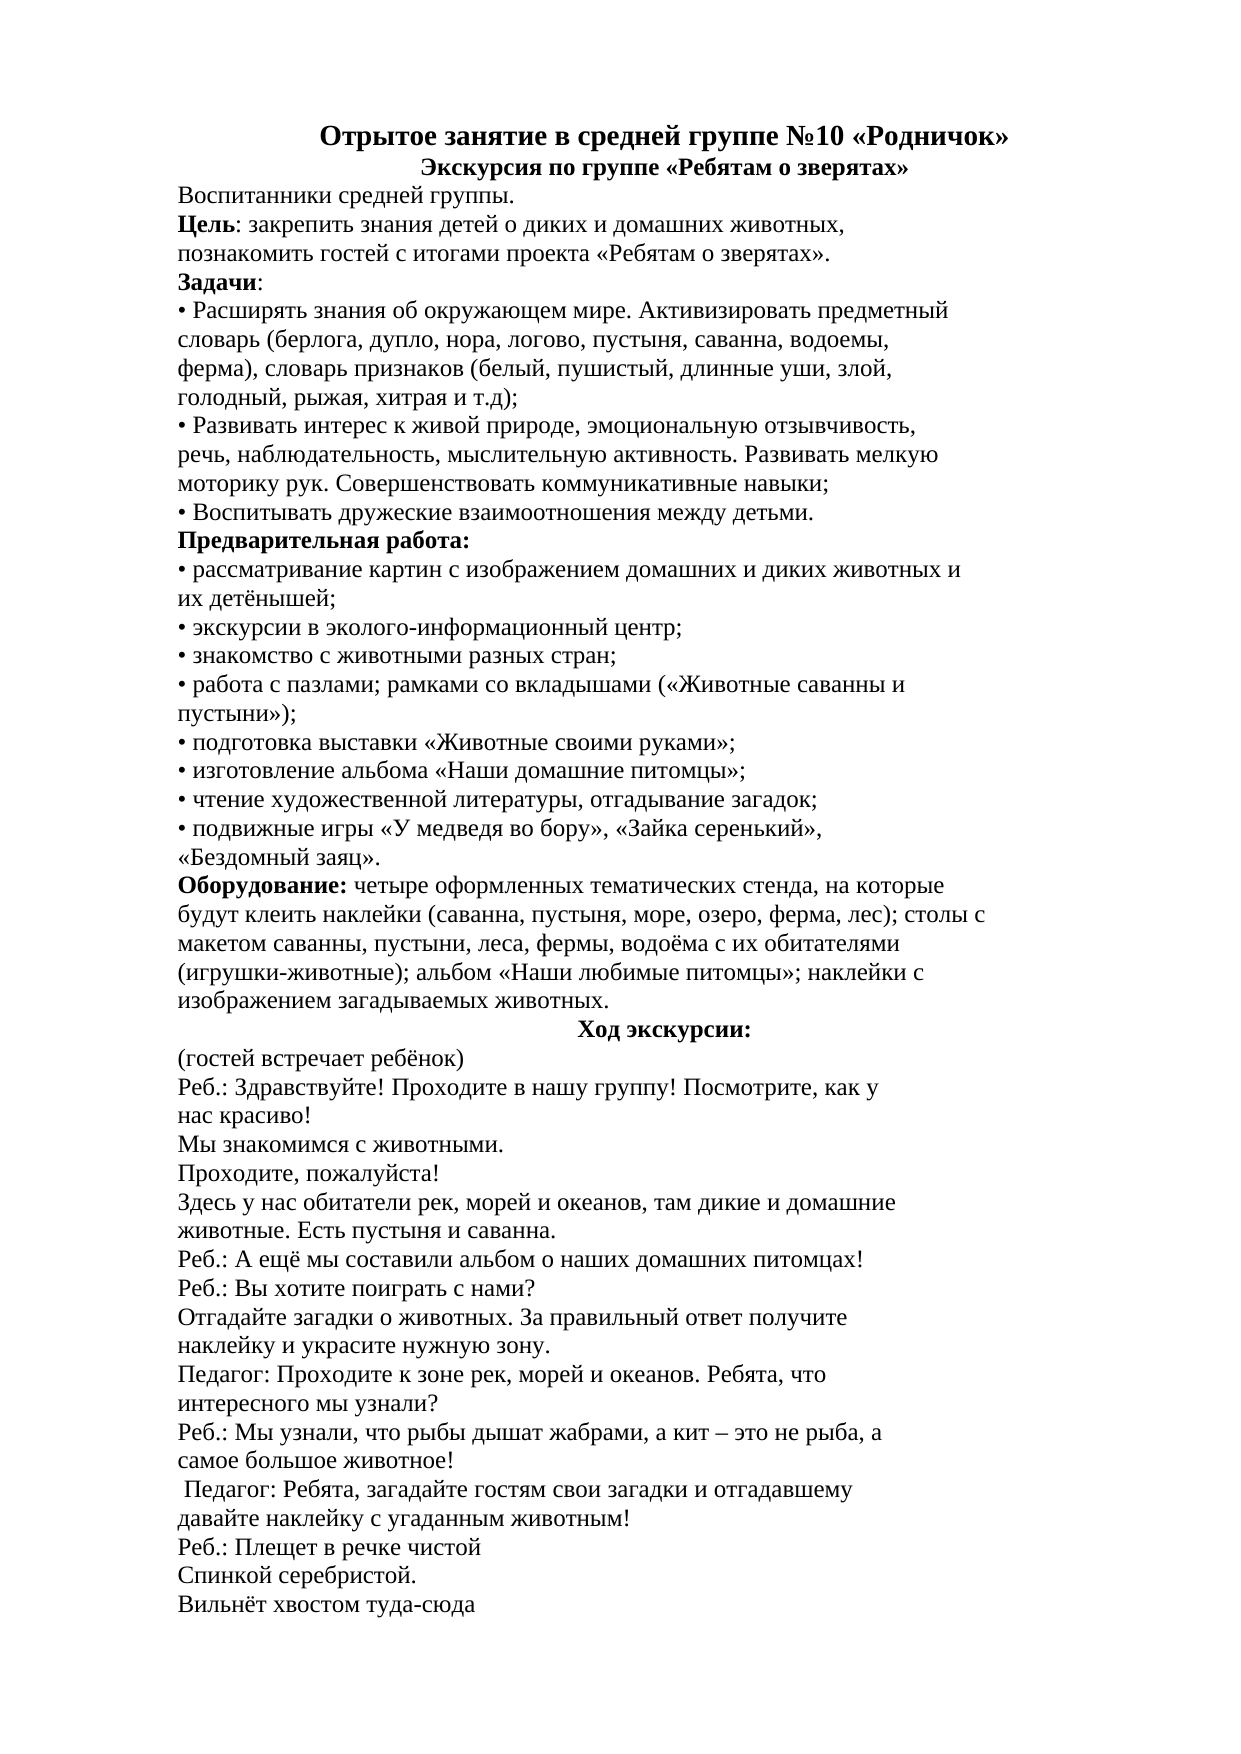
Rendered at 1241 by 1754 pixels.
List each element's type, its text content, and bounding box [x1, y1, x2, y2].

text их детёнышей; [177, 583, 1152, 612]
text Педагог: Проходите к зоне рек, морей и океанов. Ребята, что [177, 1359, 1152, 1388]
text Реб.: А ещё мы составили альбом о наших домашних питомцах! [177, 1244, 1152, 1273]
text Отгадайте загадки о животных. За правильный ответ получите [177, 1302, 1152, 1330]
text • рассматривание картин с изображением домашних и диких животных и [177, 554, 1152, 583]
text Реб.: Вы хотите поиграть с нами? [177, 1273, 1152, 1302]
text самое большое животное! [177, 1445, 1152, 1474]
text Оборудование: четыре оформленных тематических стенда, на которые [177, 870, 1152, 899]
text пустыни»); [177, 698, 1152, 727]
text Задачи: [177, 267, 1152, 295]
text наклейку и украсите нужную зону. [177, 1330, 1152, 1359]
text • Расширять знания об окружающем мире. Активизировать предметный [177, 295, 1152, 324]
text • подготовка выставки «Животные своими руками»; [177, 727, 1152, 755]
text Цель: закрепить знания детей о диких и домашних животных, [177, 209, 1152, 238]
text • знакомство с животными разных стран; [177, 640, 1152, 669]
text Экскурсия по группе «Ребятам о зверятах» [177, 152, 1152, 180]
text • экскурсии в эколого-информационный центр; [177, 612, 1152, 640]
text Педагог: Ребята, загадайте гостям свои загадки и отгадавшему [177, 1474, 1152, 1503]
text речь, наблюдательность, мыслительную активность. Развивать мелкую [177, 439, 1152, 468]
text нас красиво! [177, 1100, 1152, 1129]
text • чтение художественной литературы, отгадывание загадок; [177, 784, 1152, 813]
text Ход экскурсии: [177, 1014, 1152, 1043]
text Мы знакомимся с животными. [177, 1129, 1152, 1158]
text • работа с пазлами; рамками со вкладышами («Животные саванны и [177, 669, 1152, 698]
text Воспитанники средней группы. [177, 180, 1152, 209]
text • Воспитывать дружеские взаимоотношения между детьми. [177, 497, 1152, 525]
text Вильнёт хвостом туда-сюда [177, 1589, 1152, 1618]
text Реб.: Здравствуйте! Проходите в нашу группу! Посмотрите, как у [177, 1072, 1152, 1100]
text Реб.: Мы узнали, что рыбы дышат жабрами, а кит – это не рыба, а [177, 1417, 1152, 1445]
text (игрушки-животные); альбом «Наши любимые питомцы»; наклейки с [177, 957, 1152, 985]
text (гостей встречает ребёнок) [177, 1043, 1152, 1072]
text голодный, рыжая, хитрая и т.д); [177, 382, 1152, 410]
text «Бездомный заяц». [177, 842, 1152, 870]
text словарь (берлога, дупло, нора, логово, пустыня, саванна, водоемы, [177, 324, 1152, 353]
text Предварительная работа: [177, 525, 1152, 554]
text • изготовление альбома «Наши домашние питомцы»; [177, 755, 1152, 784]
text ферма), словарь признаков (белый, пушистый, длинные уши, злой, [177, 353, 1152, 382]
text • Развивать интерес к живой природе, эмоциональную отзывчивость, [177, 410, 1152, 439]
text макетом саванны, пустыни, леса, фермы, водоёма с их обитателями [177, 928, 1152, 957]
text будут клеить наклейки (саванна, пустыня, море, озеро, ферма, лес); столы с [177, 899, 1152, 928]
text моторику рук. Совершенствовать коммуникативные навыки; [177, 468, 1152, 497]
text познакомить гостей с итогами проекта «Ребятам о зверятах». [177, 238, 1152, 267]
text давайте наклейку с угаданным животным! [177, 1503, 1152, 1532]
text Отрытое занятие в средней группе №10 «Родничок» [177, 118, 1152, 152]
text Здесь у нас обитатели рек, морей и океанов, там дикие и домашние [177, 1187, 1152, 1215]
text Спинкой серебристой. [177, 1560, 1152, 1589]
text • подвижные игры «У медведя во бору», «Зайка серенький», [177, 813, 1152, 842]
text изображением загадываемых животных. [177, 985, 1152, 1014]
text Реб.: Плещет в речке чистой [177, 1532, 1152, 1560]
text животные. Есть пустыня и саванна. [177, 1215, 1152, 1244]
text Проходите, пожалуйста! [177, 1158, 1152, 1187]
text интересного мы узнали? [177, 1388, 1152, 1417]
